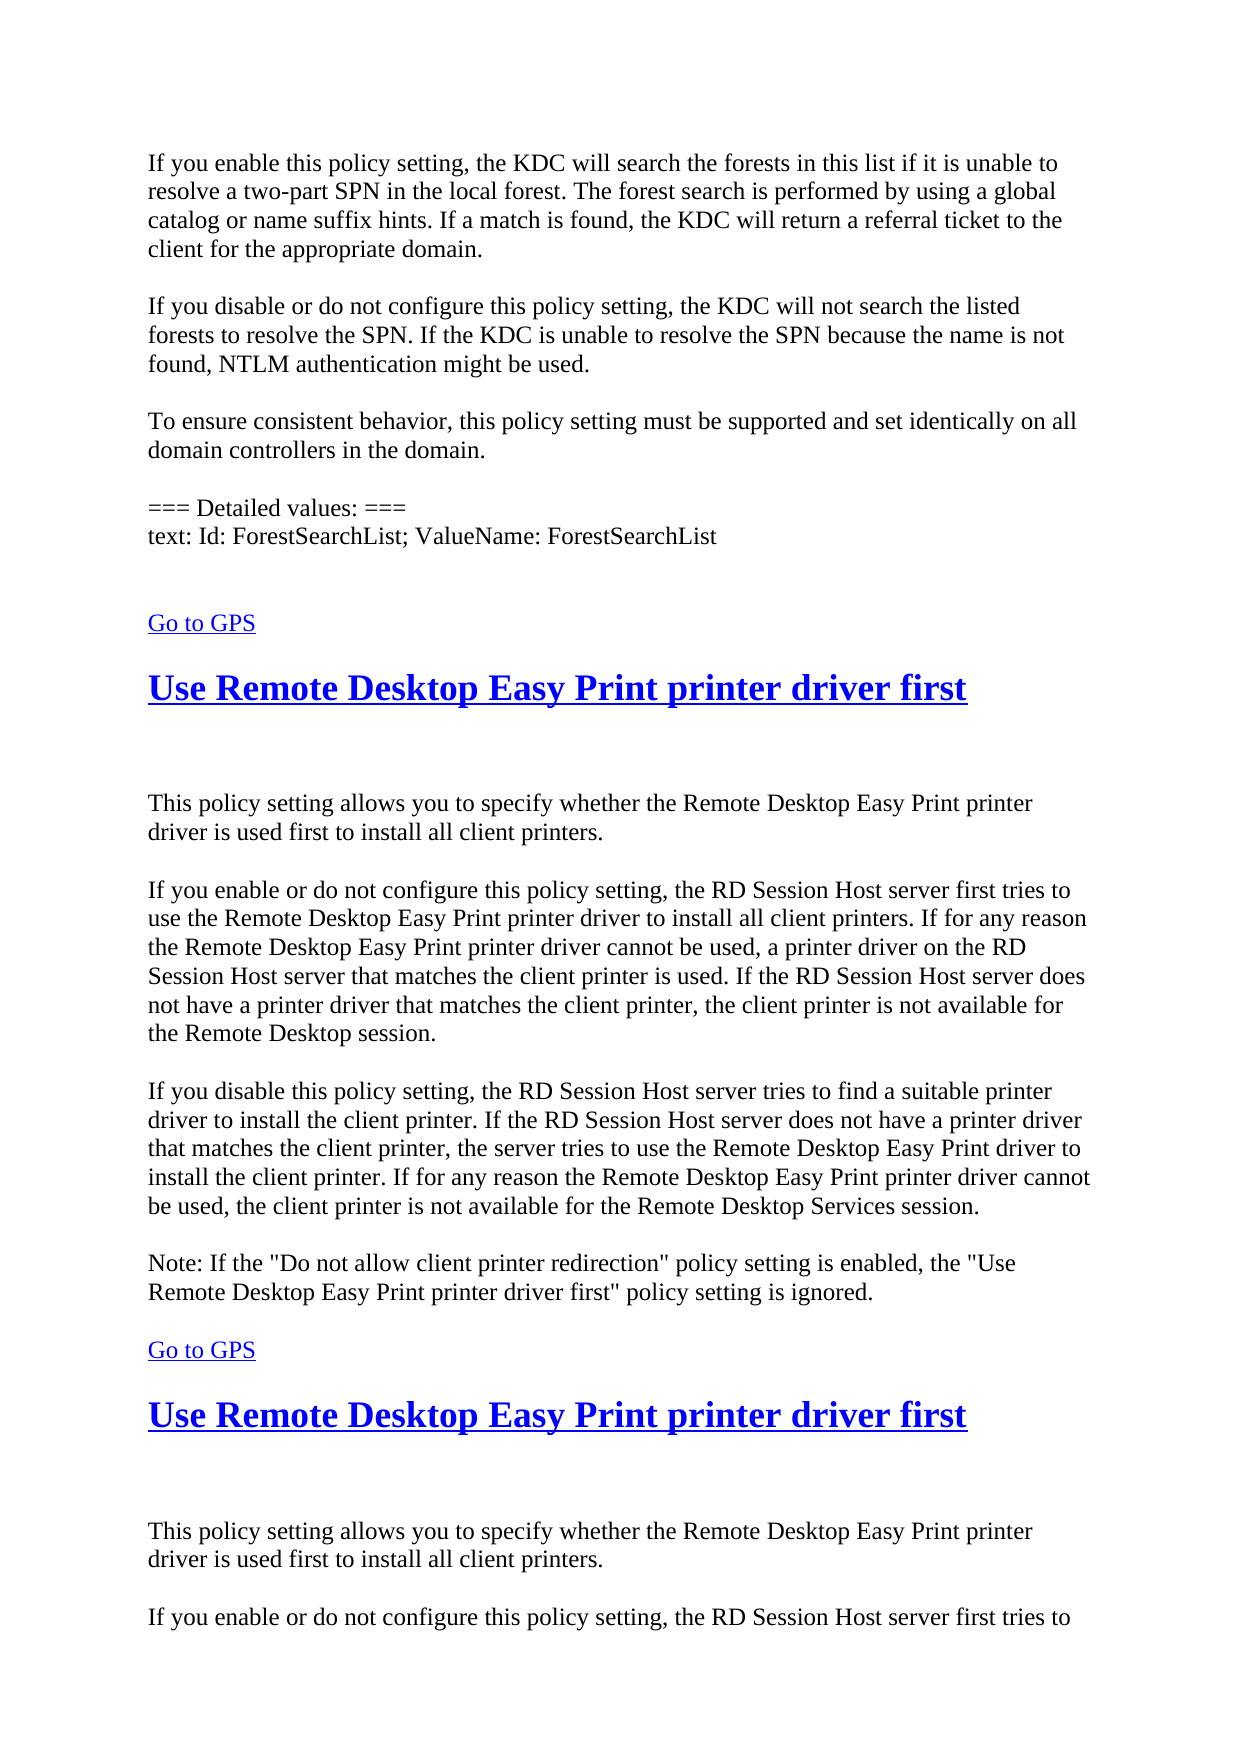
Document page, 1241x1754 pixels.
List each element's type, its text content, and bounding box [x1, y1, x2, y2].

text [148, 1516, 1093, 1631]
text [148, 148, 1093, 636]
text Use Remote Desktop Easy Print printer driver first [148, 1393, 1093, 1436]
text Use Remote Desktop Easy Print printer driver first [148, 666, 1093, 709]
